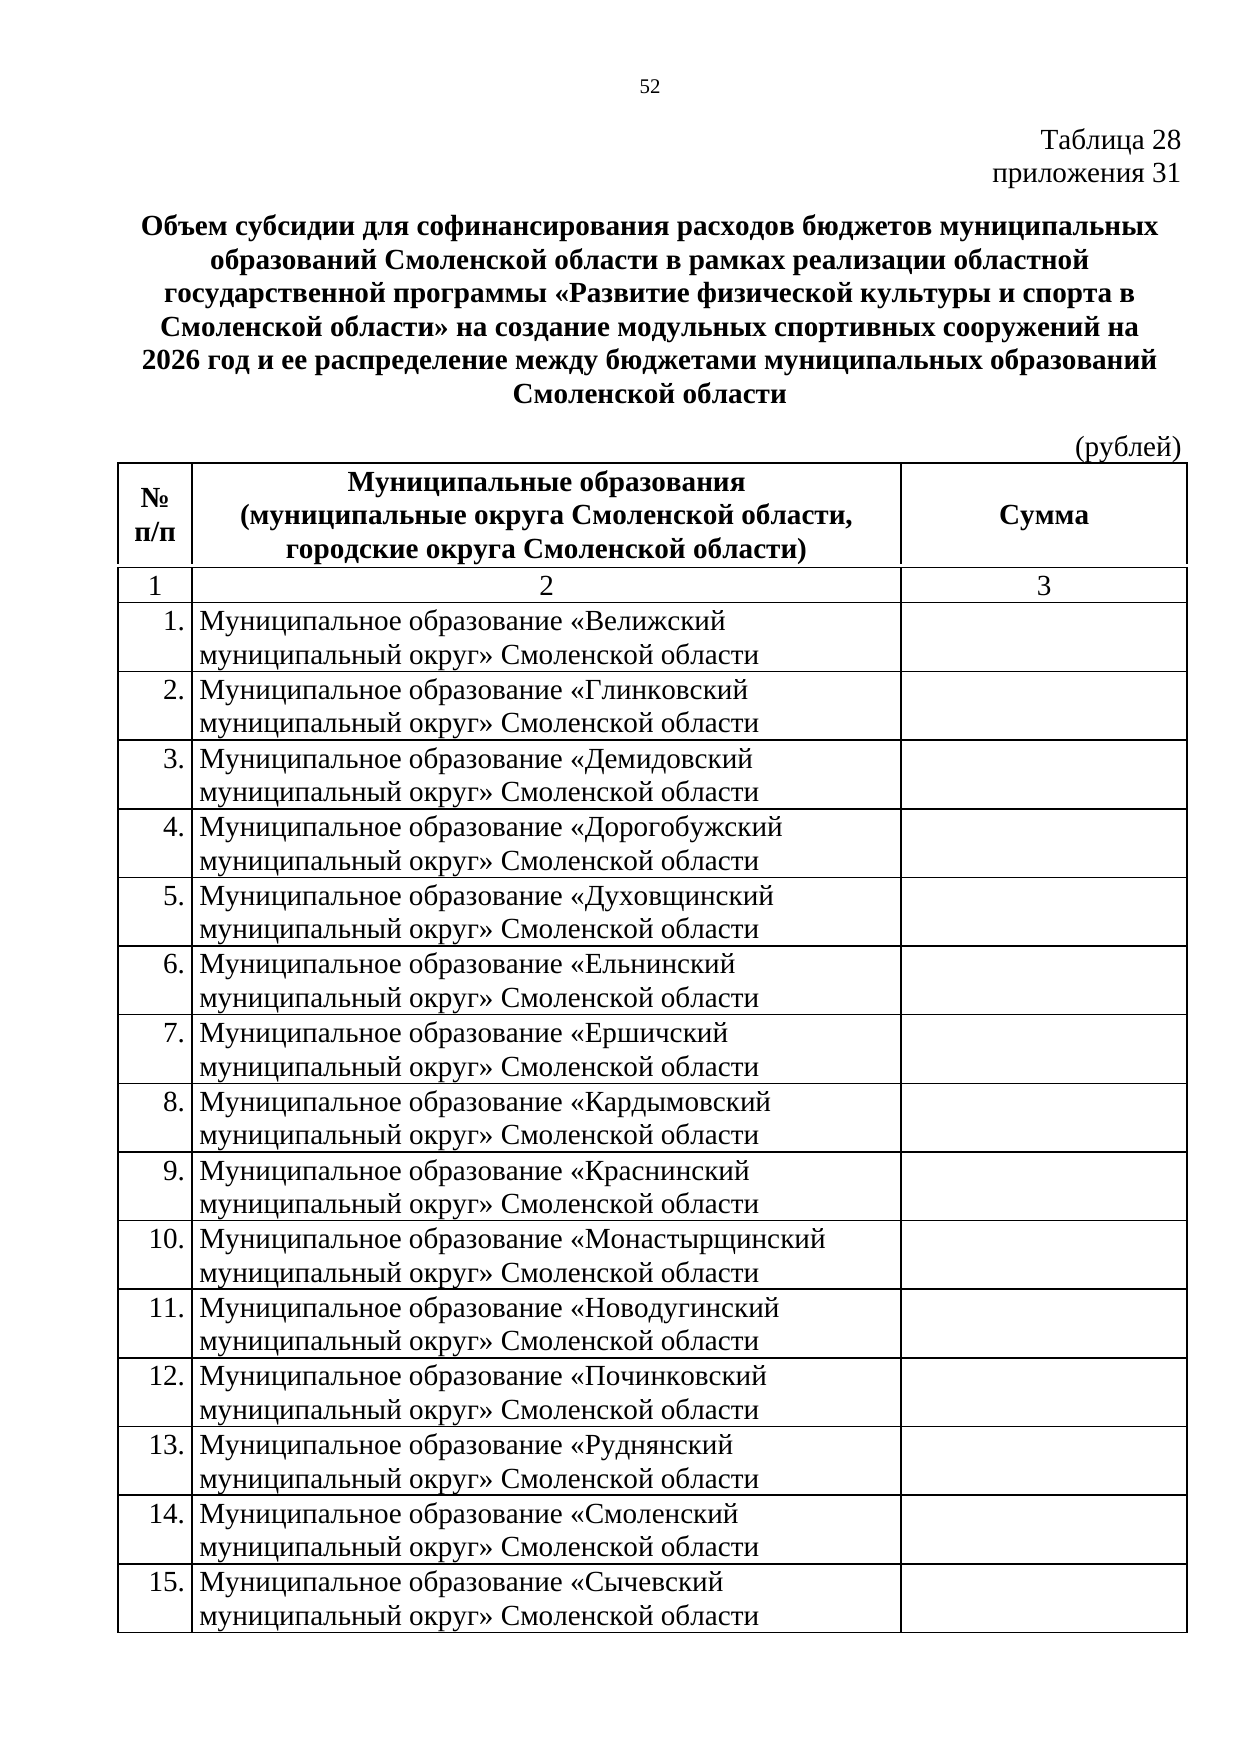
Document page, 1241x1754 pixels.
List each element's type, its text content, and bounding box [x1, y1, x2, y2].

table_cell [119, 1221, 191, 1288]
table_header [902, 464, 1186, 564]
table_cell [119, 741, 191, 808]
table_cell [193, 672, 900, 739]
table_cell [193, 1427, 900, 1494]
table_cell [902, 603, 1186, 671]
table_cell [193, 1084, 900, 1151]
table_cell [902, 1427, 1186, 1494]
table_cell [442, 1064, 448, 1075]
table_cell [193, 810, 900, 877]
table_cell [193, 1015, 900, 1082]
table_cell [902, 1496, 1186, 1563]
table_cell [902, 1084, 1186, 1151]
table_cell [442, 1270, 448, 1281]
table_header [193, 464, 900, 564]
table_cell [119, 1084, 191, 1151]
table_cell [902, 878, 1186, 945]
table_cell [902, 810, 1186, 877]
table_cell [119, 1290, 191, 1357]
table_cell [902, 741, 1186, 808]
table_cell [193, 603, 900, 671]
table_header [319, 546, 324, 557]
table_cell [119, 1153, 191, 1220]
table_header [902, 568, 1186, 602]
text Объем субсидии для софинансирования расходов бюджетов муниципальных образований Смоленской области в рамках реализации областной государственной программы «Развитие физической культуры и спорта в Смоленской области» на создание модульных спортивных сооружений на 2026 год и ее распределение между бюджетами муниципальных образований Смоленской области [118, 208, 1181, 409]
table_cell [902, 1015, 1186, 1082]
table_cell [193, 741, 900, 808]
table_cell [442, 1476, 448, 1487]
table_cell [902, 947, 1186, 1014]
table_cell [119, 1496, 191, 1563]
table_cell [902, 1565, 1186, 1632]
text (рублей) [118, 429, 1181, 462]
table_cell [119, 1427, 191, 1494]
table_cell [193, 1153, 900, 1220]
text Таблица 28 [118, 122, 1181, 156]
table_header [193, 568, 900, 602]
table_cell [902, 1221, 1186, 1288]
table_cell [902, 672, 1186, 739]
text приложения 31 [118, 156, 1181, 189]
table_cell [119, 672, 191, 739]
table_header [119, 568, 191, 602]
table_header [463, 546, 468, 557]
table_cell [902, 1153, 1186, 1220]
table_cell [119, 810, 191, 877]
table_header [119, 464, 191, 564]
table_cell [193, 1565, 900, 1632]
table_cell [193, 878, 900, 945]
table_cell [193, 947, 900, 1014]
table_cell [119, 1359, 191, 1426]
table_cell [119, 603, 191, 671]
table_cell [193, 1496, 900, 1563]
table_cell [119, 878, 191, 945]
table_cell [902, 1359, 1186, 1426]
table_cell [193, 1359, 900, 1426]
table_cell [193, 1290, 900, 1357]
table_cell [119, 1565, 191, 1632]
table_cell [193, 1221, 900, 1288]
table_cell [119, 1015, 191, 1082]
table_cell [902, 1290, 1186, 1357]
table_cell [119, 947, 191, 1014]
